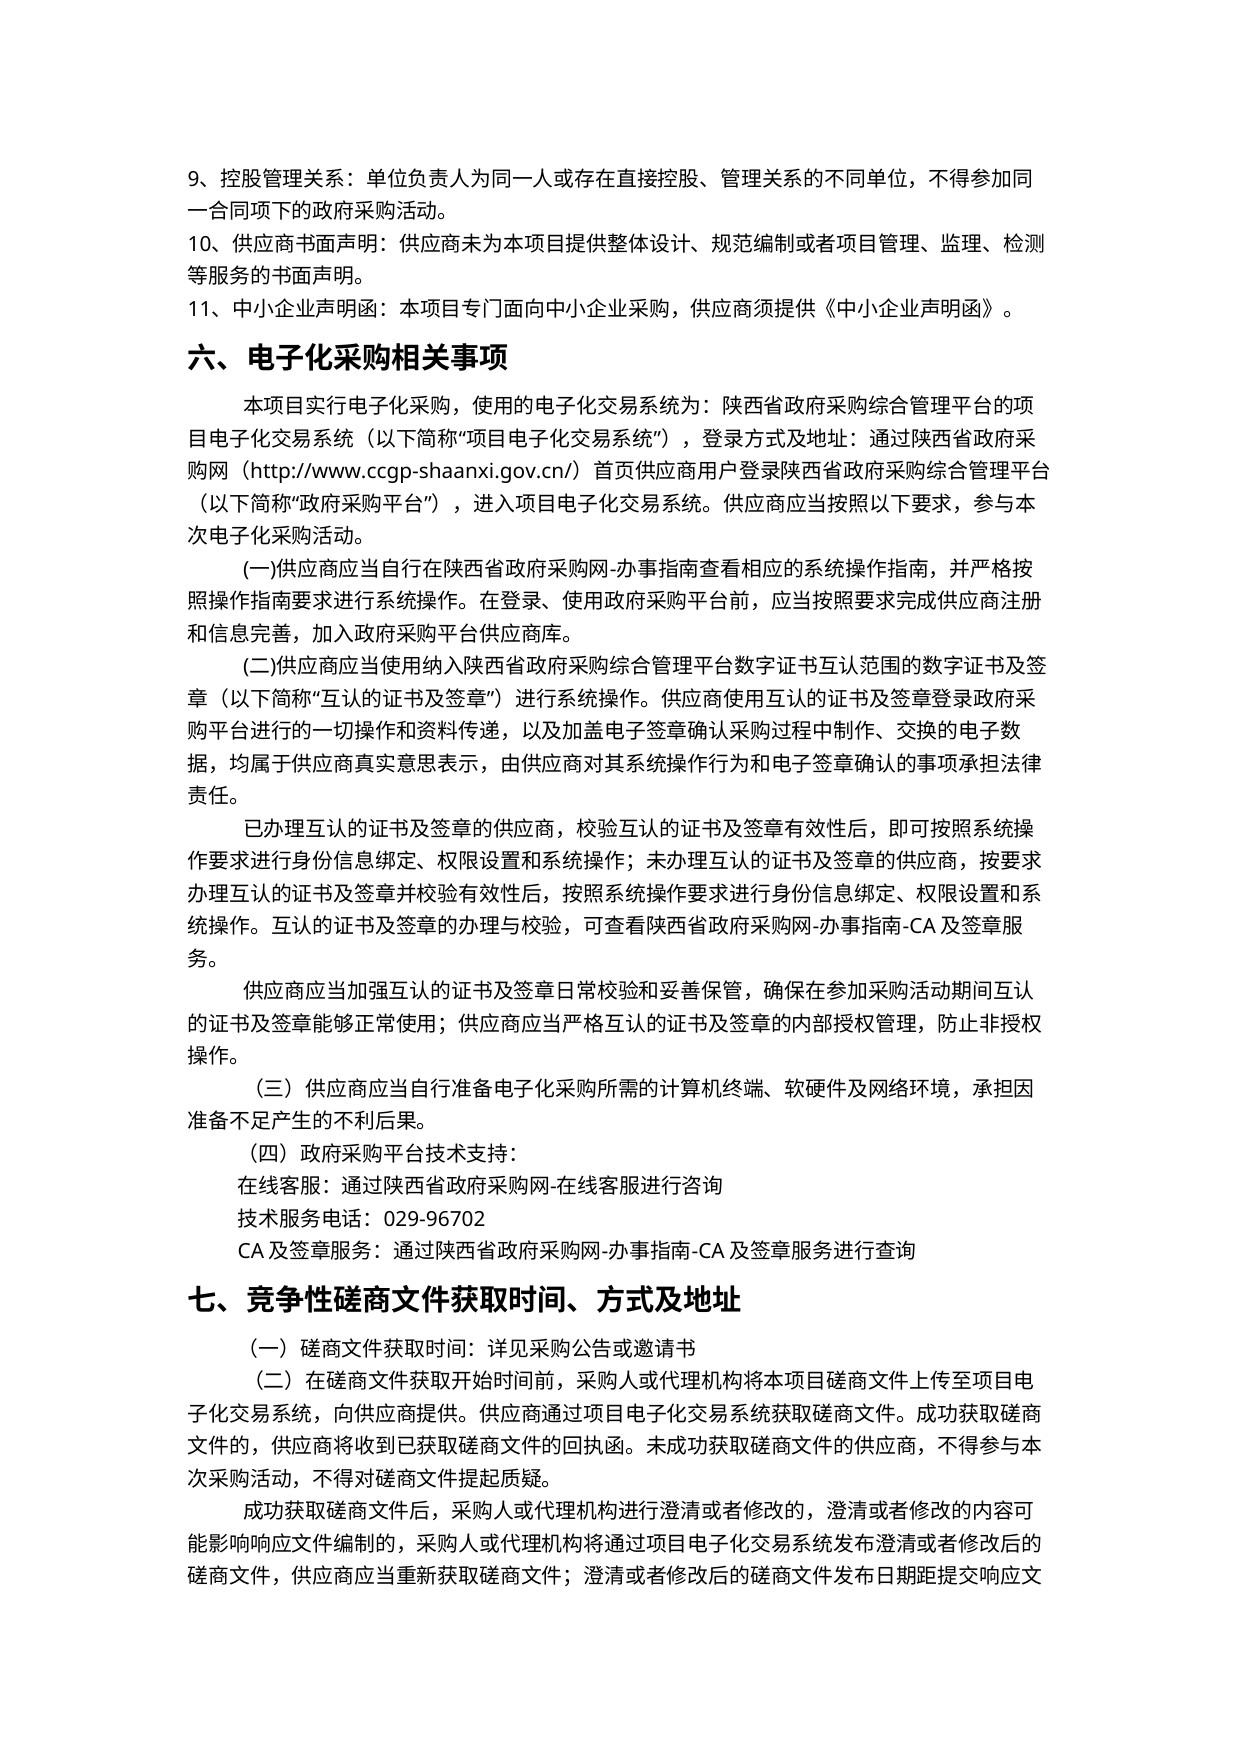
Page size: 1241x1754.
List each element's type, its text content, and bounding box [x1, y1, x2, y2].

text 七、竞争性磋商文件获取时间、方式及地址 [187, 1267, 1053, 1332]
text （二）在磋商文件获取开始时间前，采购人或代理机构将本项目磋商文件上传至项目电子化交易系统，向供应商提供。供应商通过项目电子化交易系统获取磋商文件。成功获取磋商文件的，供应商将收到已获取磋商文件的回执函。未成功获取磋商文件的供应商，不得参与本次采购活动，不得对磋商文件提起质疑。 [187, 1364, 1053, 1494]
text 技术服务电话：029-96702 [187, 1202, 1053, 1234]
text 10、供应商书面声明：供应商未为本项目提供整体设计、规范编制或者项目管理、监理、检测等服务的书面声明。 [187, 227, 1053, 292]
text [187, 1494, 1053, 1592]
text 本项目实行电子化采购，使用的电子化交易系统为：陕西省政府采购综合管理平台的项目电子化交易系统（以下简称“项目电子化交易系统”），登录方式及地址：通过陕西省政府采购网（http://www.ccgp-shaanxi.gov.cn/）首页供应商用户登录陕西省政府采购综合管理平台（以下简称“政府采购平台”），进入项目电子化交易系统。供应商应当按照以下要求，参与本次电子化采购活动。 [187, 389, 1053, 552]
text CA及签章服务：通过陕西省政府采购网-办事指南-CA及签章服务进行查询 [187, 1234, 1053, 1267]
text (一)供应商应当自行在陕西省政府采购网-办事指南查看相应的系统操作指南，并严格按照操作指南要求进行系统操作。在登录、使用政府采购平台前，应当按照要求完成供应商注册和信息完善，加入政府采购平台供应商库。 [187, 552, 1053, 649]
text 六、电子化采购相关事项 [187, 324, 1053, 389]
text 已办理互认的证书及签章的供应商，校验互认的证书及签章有效性后，即可按照系统操作要求进行身份信息绑定、权限设置和系统操作；未办理互认的证书及签章的供应商，按要求办理互认的证书及签章并校验有效性后，按照系统操作要求进行身份信息绑定、权限设置和系统操作。互认的证书及签章的办理与校验，可查看陕西省政府采购网-办事指南-CA及签章服务。 [187, 812, 1053, 974]
text （一）磋商文件获取时间：详见采购公告或邀请书 [187, 1332, 1053, 1364]
text （四）政府采购平台技术支持： [187, 1137, 1053, 1169]
text 9、控股管理关系：单位负责人为同一人或存在直接控股、管理关系的不同单位，不得参加同一合同项下的政府采购活动。 [187, 162, 1053, 227]
text 在线客服：通过陕西省政府采购网-在线客服进行咨询 [187, 1169, 1053, 1202]
text 供应商应当加强互认的证书及签章日常校验和妥善保管，确保在参加采购活动期间互认的证书及签章能够正常使用；供应商应当严格互认的证书及签章的内部授权管理，防止非授权操作。 [187, 974, 1053, 1072]
text 11、中小企业声明函：本项目专门面向中小企业采购，供应商须提供《中小企业声明函》。 [187, 292, 1053, 324]
text （三）供应商应当自行准备电子化采购所需的计算机终端、软硬件及网络环境，承担因准备不足产生的不利后果。 [187, 1072, 1053, 1137]
text (二)供应商应当使用纳入陕西省政府采购综合管理平台数字证书互认范围的数字证书及签章（以下简称“互认的证书及签章”）进行系统操作。供应商使用互认的证书及签章登录政府采购平台进行的一切操作和资料传递，以及加盖电子签章确认采购过程中制作、交换的电子数据，均属于供应商真实意思表示，由供应商对其系统操作行为和电子签章确认的事项承担法律责任。 [187, 649, 1053, 812]
